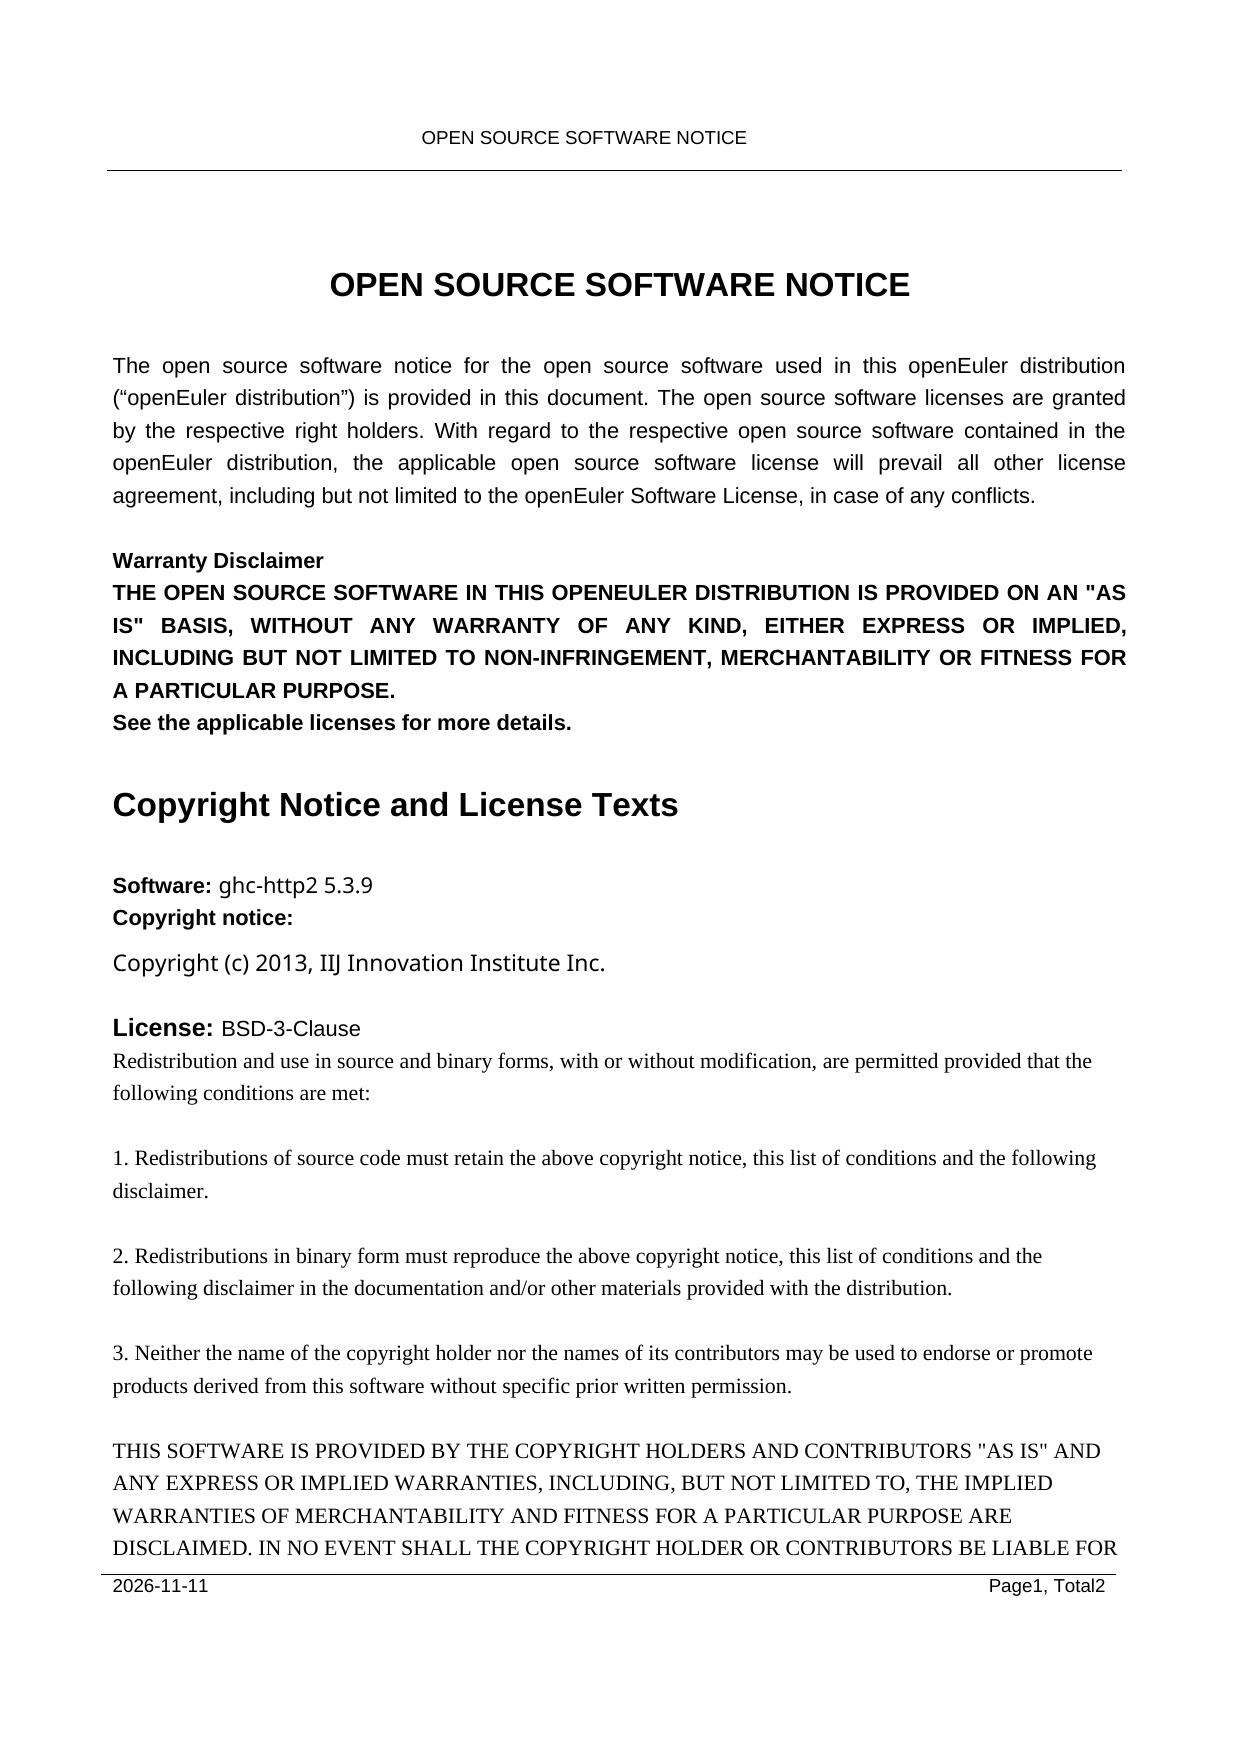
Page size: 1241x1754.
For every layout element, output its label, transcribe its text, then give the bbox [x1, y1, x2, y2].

title Software: ghc-http2 5.3.9 [112, 869, 1128, 901]
text Copyright (c) 2013, IIJ Innovation Institute Inc. [112, 947, 1128, 1012]
text OPEN SOURCE SOFTWARE NOTICE [112, 251, 1128, 316]
text License: BSD-3-Clause [112, 1012, 1128, 1044]
text Copyright notice: [112, 901, 1128, 934]
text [112, 1044, 1128, 1564]
text THE OPEN SOURCE SOFTWARE IN THIS OPENEULER DISTRIBUTION IS PROVIDED ON AN "AS IS" BASIS, WITHOUT ANY WARRANTY OF ANY KIND, EITHER EXPRESS OR IMPLIED, INCLUDING BUT NOT LIMITED TO NON-INFRINGEMENT, MERCHANTABILITY OR FITNESS FOR A PARTICULAR PURPOSE. See the applicable licenses for more details. [112, 576, 1128, 739]
text Copyright Notice and License Texts [112, 771, 1128, 836]
text Warranty Disclaimer [112, 544, 1128, 576]
text The open source software notice for the open source software used in this openEuler distribution (“openEuler distribution”) is provided in this document. The open source software licenses are granted by the respective right holders. With regard to the respective open source software contained in the openEuler distribution, the applicable open source software license will prevail all other license agreement, including but not limited to the openEuler Software License, in case of any conflicts. [112, 349, 1128, 511]
